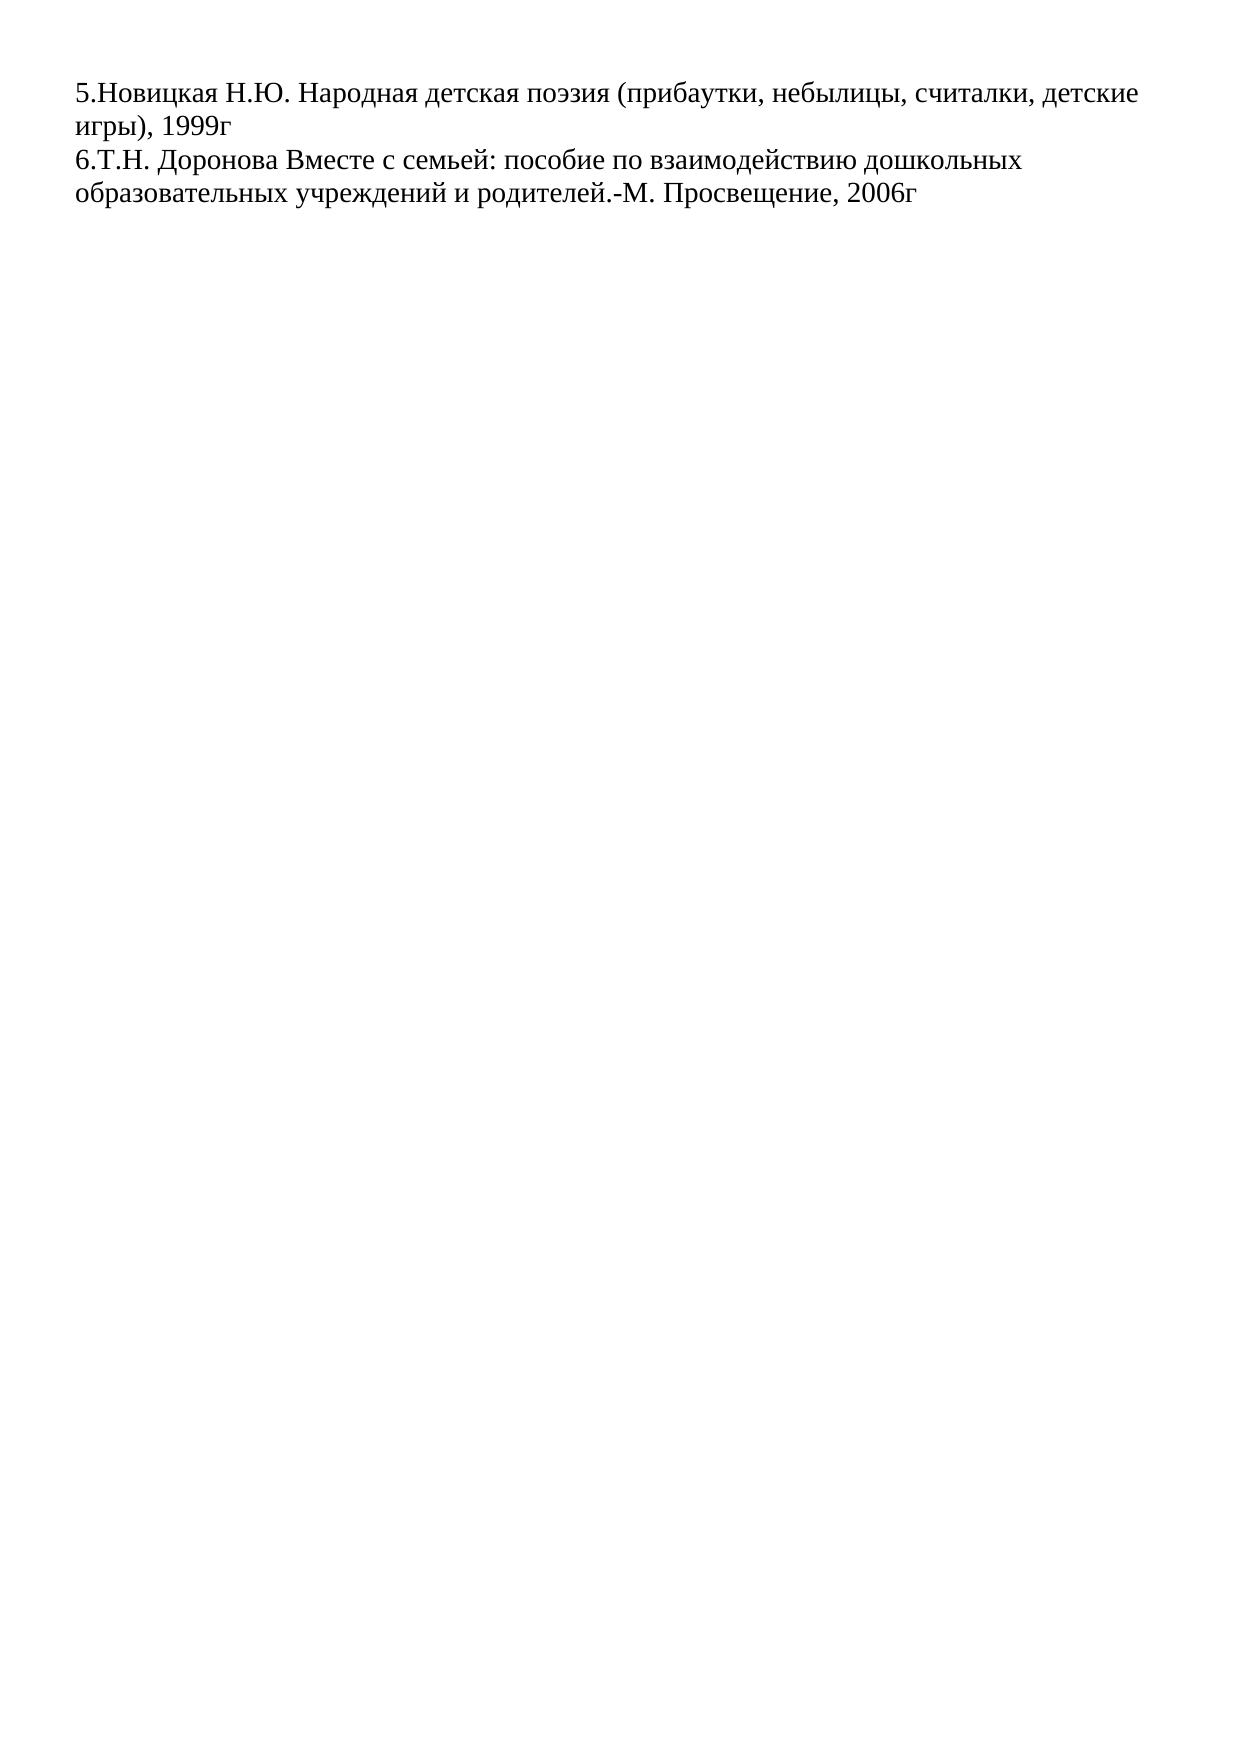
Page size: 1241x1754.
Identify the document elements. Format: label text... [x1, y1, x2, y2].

text 5.Новицкая Н.Ю. Народная детская поэзия (прибаутки, небылицы, считалки, детские игры), 1999г [75, 75, 1165, 142]
text 6.Т.Н. Доронова Вместе с семьей: пособие по взаимодействию дошкольных образовательных учреждений и родителей.-М. Просвещение, 2006г [75, 142, 1165, 243]
